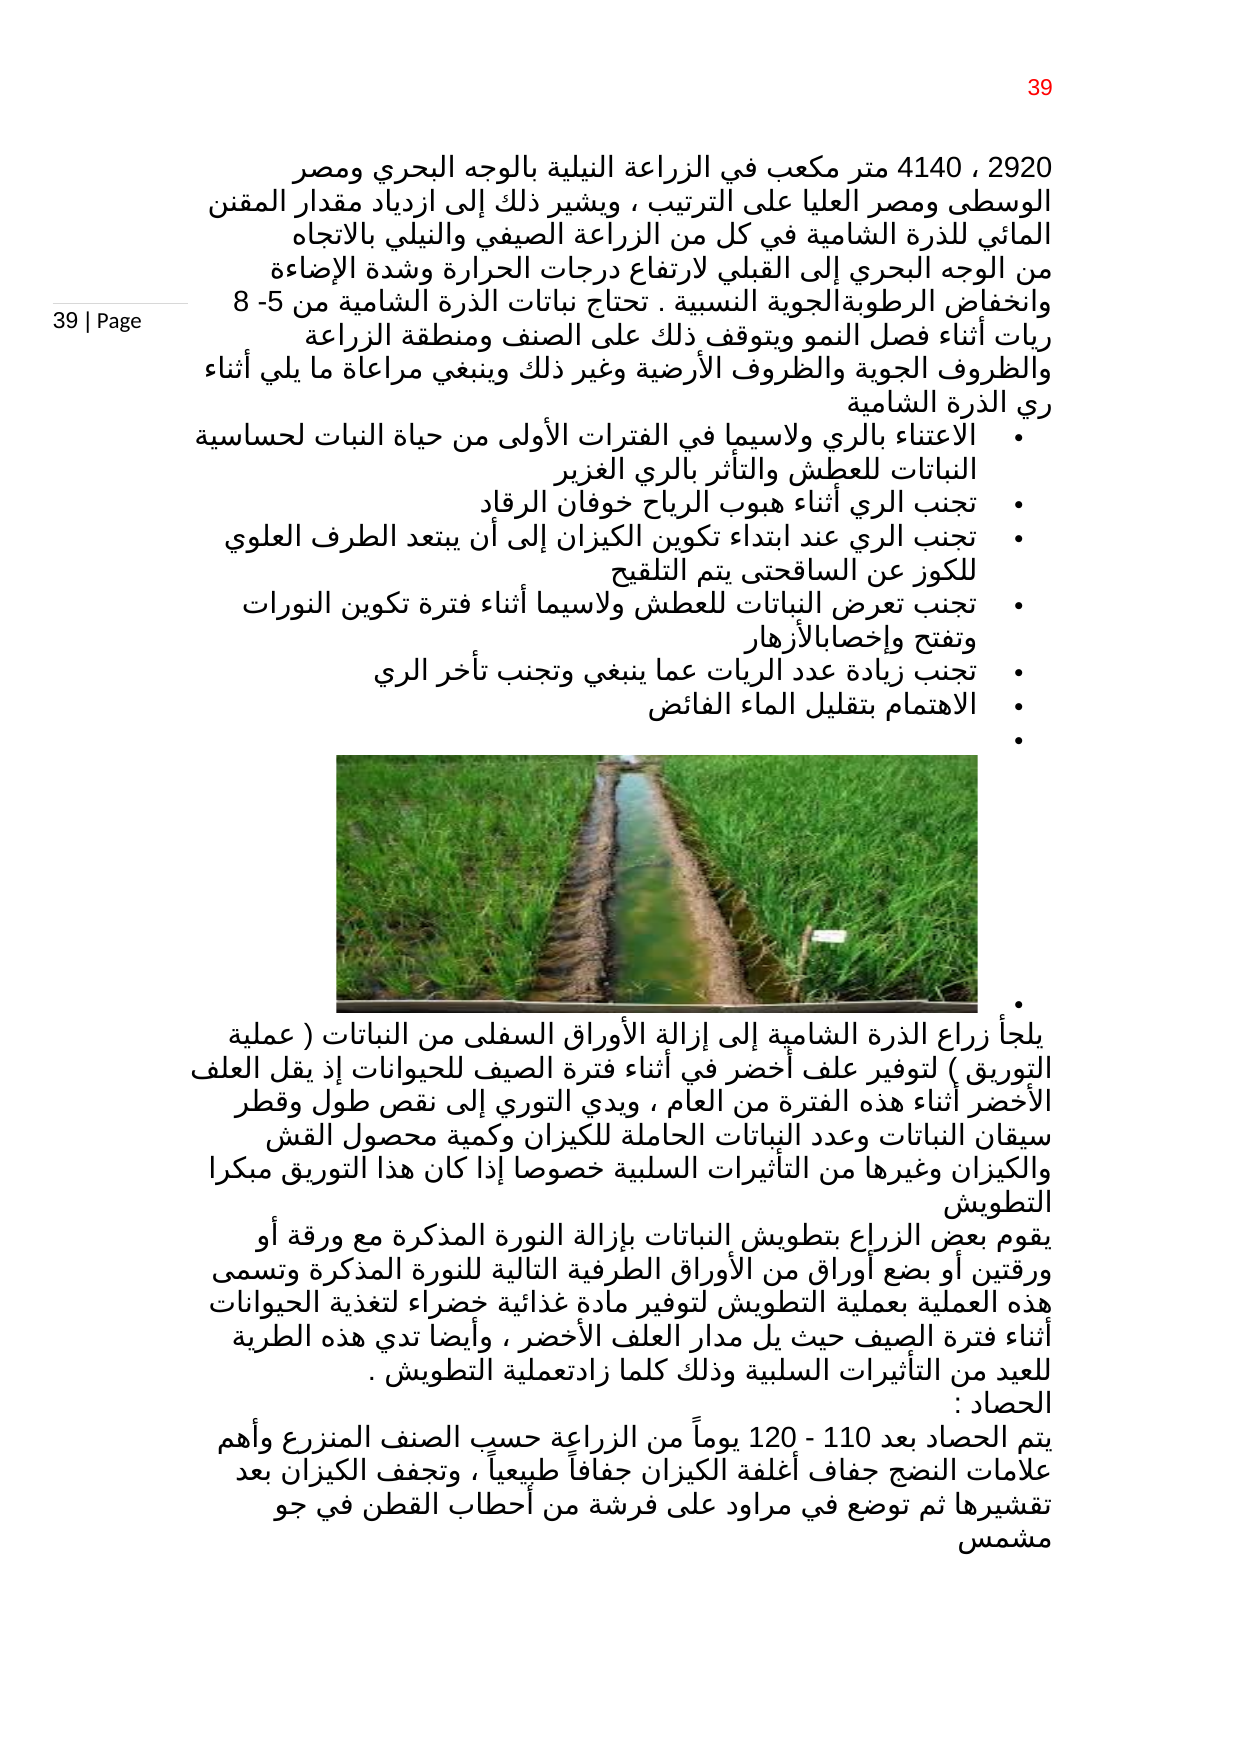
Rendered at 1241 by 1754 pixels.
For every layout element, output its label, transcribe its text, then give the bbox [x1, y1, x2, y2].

text الحصاد : [187, 1386, 1053, 1420]
text يقوم بعض الزراع بتطويش النباتات بإزالة النورة المذكرة مع ورقة أو ورقتين أو بضع أوراق من الأوراق الطرفية التالية للنورة المذكرة وتسمى هذه العملية بعملية التطويش لتوفير مادة غذائية خضراء لتغذية الحيوانات أثناء فترة الصيف حيث يل مدار العلف الأخضر ، وأيضا تدي هذه الطرية للعيد من التأثيرات السلبية وذلك كلما زادتعملية التطويش . [187, 1218, 1053, 1386]
text يتم الحصاد بعد 110 - 120 يوماً من الزراعة حسب الصنف المنزرع وأهم علامات النضج جفاف أغلفة الكيزان جفافاً طبيعياً ، وتجفف الكيزان بعد تقشيرها ثم توضع في مراود على فرشة من أحطاب القطن في جو مشمس [187, 1420, 1053, 1554]
list تجنب الري عند ابتداء تكوين الكيزان إلى أن يبتعد الطرف العلوي للكوز عن الساقحتى يتم التلقيح [187, 519, 1015, 586]
list تجنب زيادة عدد الريات عما ينبغي وتجنب تأخر الري [187, 653, 1015, 687]
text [187, 150, 1053, 418]
list الاعتناء بالري ولاسيما في الفترات الأولى من حياة النبات لحساسية النباتات للعطش والتأثر بالري الغزير [187, 418, 1015, 485]
picture [336, 755, 978, 1013]
list الاهتمام بتقليل الماء الفائض [187, 687, 1015, 720]
list تجنب تعرض النباتات للعطش ولاسيما أثناء فترة تكوين النورات وتفتح وإخصابالأزهار [187, 586, 1015, 653]
text التطويش [187, 1185, 1053, 1218]
text يلجأ زراع الذرة الشامية إلى إزالة الأوراق السفلى من النباتات ( عملية التوريق ) لتوفير علف أخضر في أثناء فترة الصيف للحيوانات إذ يقل العلف الأخضر أثناء هذه الفترة من العام ، ويدي التوري إلى نقص طول وقطر سيقان النباتات وعدد النباتات الحاملة للكيزان وكمية محصول القش والكيزان وغيرها من التأثيرات السلبية خصوصا إذا كان هذا التوريق مبكرا [187, 1017, 1053, 1185]
list تجنب الري أثناء هبوب الرياح خوفان الرقاد [187, 485, 1015, 519]
